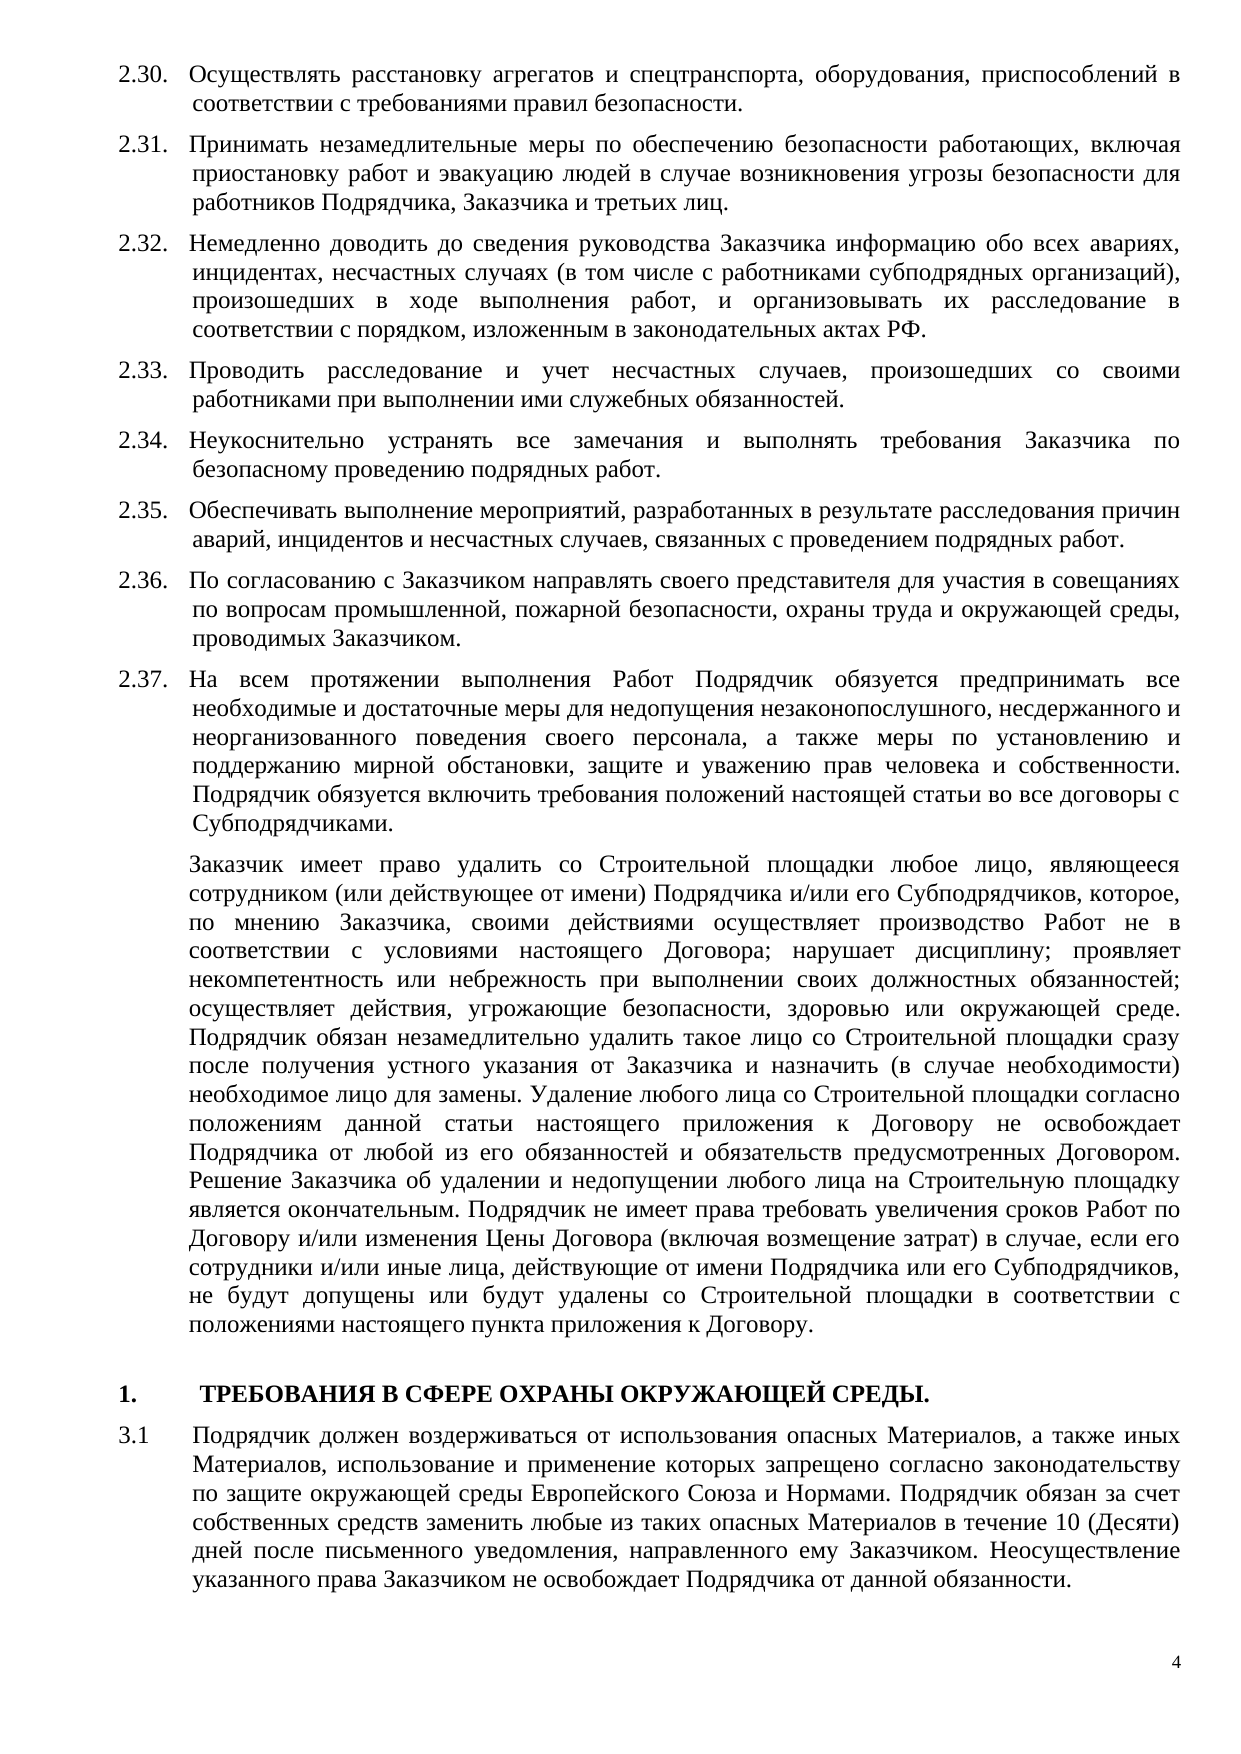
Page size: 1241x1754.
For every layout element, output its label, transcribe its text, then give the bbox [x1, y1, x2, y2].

list По согласованию с Заказчиком направлять своего представителя для участия в совещаниях по вопросам промышленной, пожарной безопасности, охраны труда и окружающей среды, проводимых Заказчиком. [118, 565, 1181, 652]
list Принимать незамедлительные меры по обеспечению безопасности работающих, включая приостановку работ и эвакуацию людей в случае возникновения угрозы безопасности для работников Подрядчика, Заказчика и третьих лиц. [118, 129, 1181, 215]
text Заказчик имеет право удалить со Строительной площадки любое лицо, являющееся сотрудником (или действующее от имени) Подрядчика и/или его Субподрядчиков, которое, по мнению Заказчика, своими действиями осуществляет производство Работ не в соответствии с условиями настоящего Договора; нарушает дисциплину; проявляет некомпетентность или небрежность при выполнении своих должностных обязанностей; осуществляет действия, угрожающие безопасности, здоровью или окружающей среде. Подрядчик обязан незамедлительно удалить такое лицо со Строительной площадки сразу после получения устного указания от Заказчика и назначить (в случае необходимости) необходимое лицо для замены. Удаление любого лица со Строительной площадки согласно положениям данной статьи настоящего приложения к Договору не освобождает Подрядчика от любой из его обязанностей и обязательств предусмотренных Договором. Решение Заказчика об удалении и недопущении любого лица на Строительную площадку является окончательным. Подрядчик не имеет права требовать увеличения сроков Работ по Договору и/или изменения Цены Договора (включая возмещение затрат) в случае, если его сотрудники и/или иные лица, действующие от имени Подрядчика или его Субподрядчиков, не будут допущены или будут удалены со Строительной площадки в соответствии с положениями настоящего пункта приложения к Договору. [188, 849, 1181, 1338]
list На всем протяжении выполнения Работ Подрядчик обязуется предпринимать все необходимые и достаточные меры для недопущения незаконопослушного, несдержанного и неорганизованного поведения своего персонала, а также меры по установлению и поддержанию мирной обстановки, защите и уважению прав человека и собственности. Подрядчик обязуется включить требования положений настоящей статьи во все договоры с Субподрядчиками. [118, 664, 1181, 837]
list Проводить расследование и учет несчастных случаев, произошедших со своими работниками при выполнении ими служебных обязанностей. [118, 355, 1181, 413]
list Подрядчик должен воздерживаться от использования опасных Материалов, а также иных Материалов, использование и применение которых запрещено согласно законодательству по защите окружающей среды Европейского Союза и Нормами. Подрядчик обязан за счет собственных средств заменить любые из таких опасных Материалов в течение 10 (Десяти) дней после письменного уведомления, направленного ему Заказчиком. Неосуществление указанного права Заказчиком не освобождает Подрядчика от данной обязанности. [118, 1420, 1181, 1593]
list Неукоснительно устранять все замечания и выполнять требования Заказчика по безопасному проведению подрядных работ. [118, 425, 1181, 483]
list Немедленно доводить до сведения руководства Заказчика информацию обо всех авариях, инцидентах, несчастных случаях (в том числе с работниками субподрядных организаций), произошедших в ходе выполнения работ, и организовывать их расследование в соответствии с порядком, изложенным в законодательных актах РФ. [118, 228, 1181, 343]
list ТРЕБОВАНИЯ В СФЕРЕ ОХРАНЫ ОКРУЖАЮЩЕЙ СРЕДЫ. [118, 1379, 1181, 1408]
list Осуществлять расстановку агрегатов и спецтранспорта, оборудования, приспособлений в соответствии с требованиями правил безопасности. [118, 59, 1181, 117]
list Обеспечивать выполнение мероприятий, разработанных в результате расследования причин аварий, инцидентов и несчастных случаев, связанных с проведением подрядных работ. [118, 495, 1181, 553]
